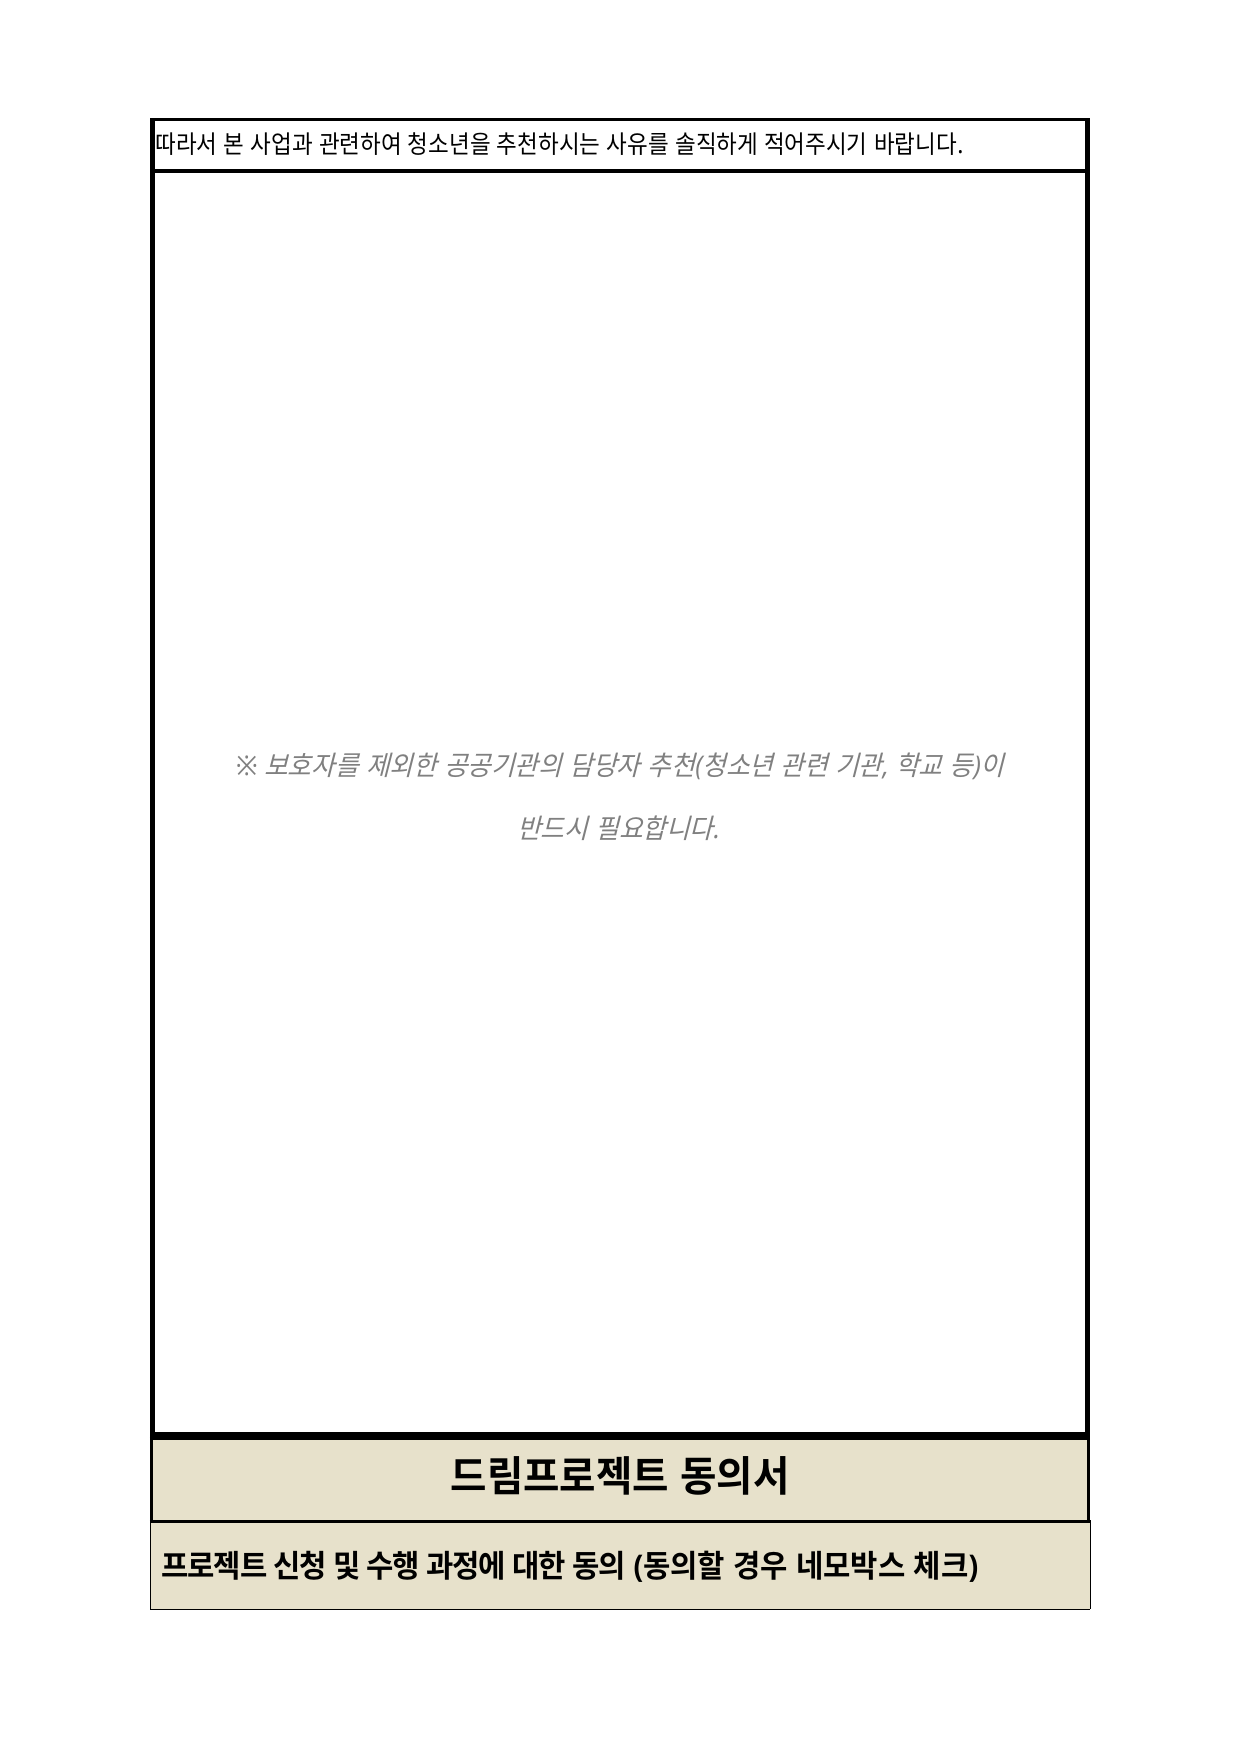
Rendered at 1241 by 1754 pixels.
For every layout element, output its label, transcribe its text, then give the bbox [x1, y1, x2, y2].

table_cell 프로젝트 신청 및 수행 과정에 대한 동의 (동의할 경우 네모박스 체크) [151, 1523, 1090, 1609]
table_cell ※ 보호자를 제외한 공공기관의 담당자 추천(청소년 관련 기관, 학교 등)이 반드시 필요합니다. [155, 173, 1085, 1432]
table_header 드림프로젝트 동의서 [153, 1440, 1087, 1520]
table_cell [155, 121, 1085, 169]
